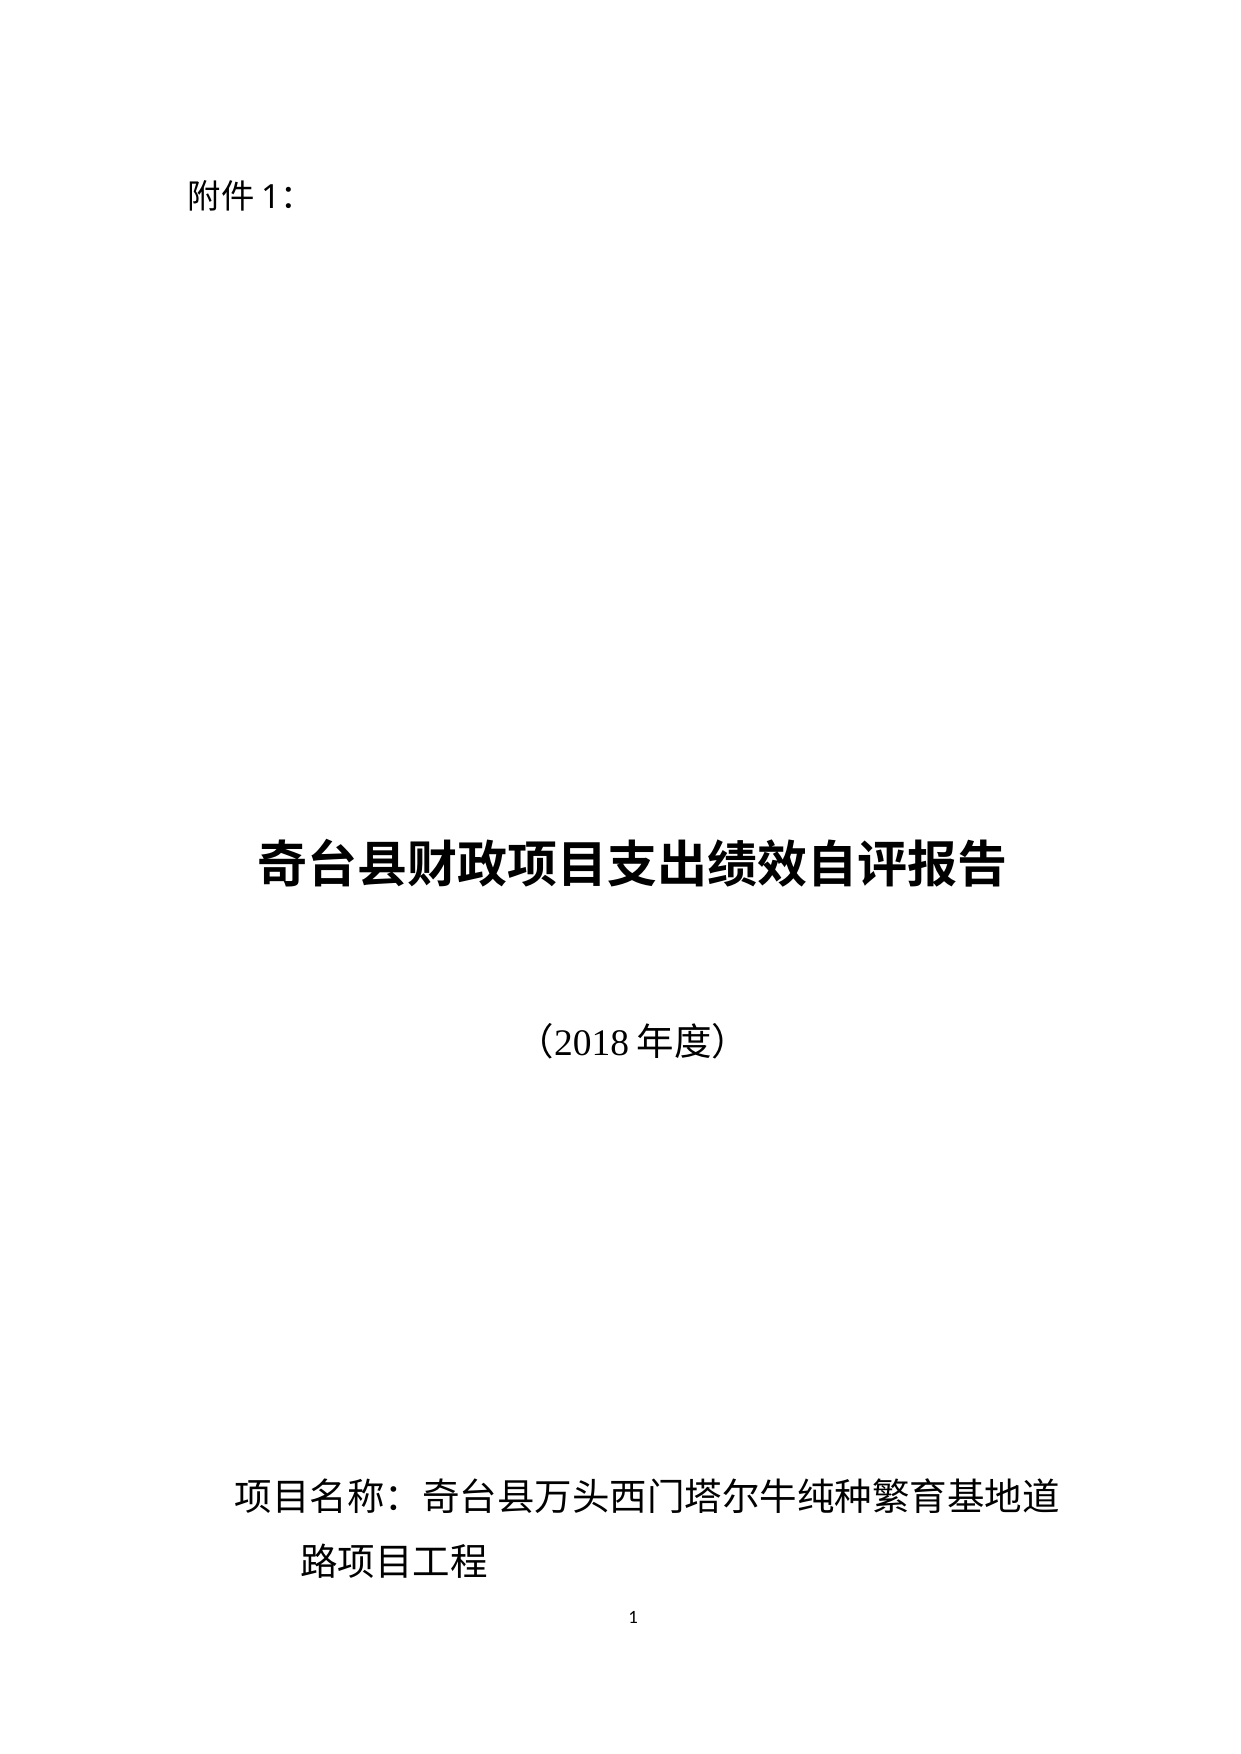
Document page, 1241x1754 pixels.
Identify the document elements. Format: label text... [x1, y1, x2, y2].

text （2018年度） [187, 1007, 1078, 1072]
text 项目名称：奇台县万头西门塔尔牛纯种繁育基地道路项目工程 [187, 1462, 1078, 1592]
text 奇台县财政项目支出绩效自评报告 [187, 812, 1078, 909]
text 附件1： [187, 162, 1078, 227]
